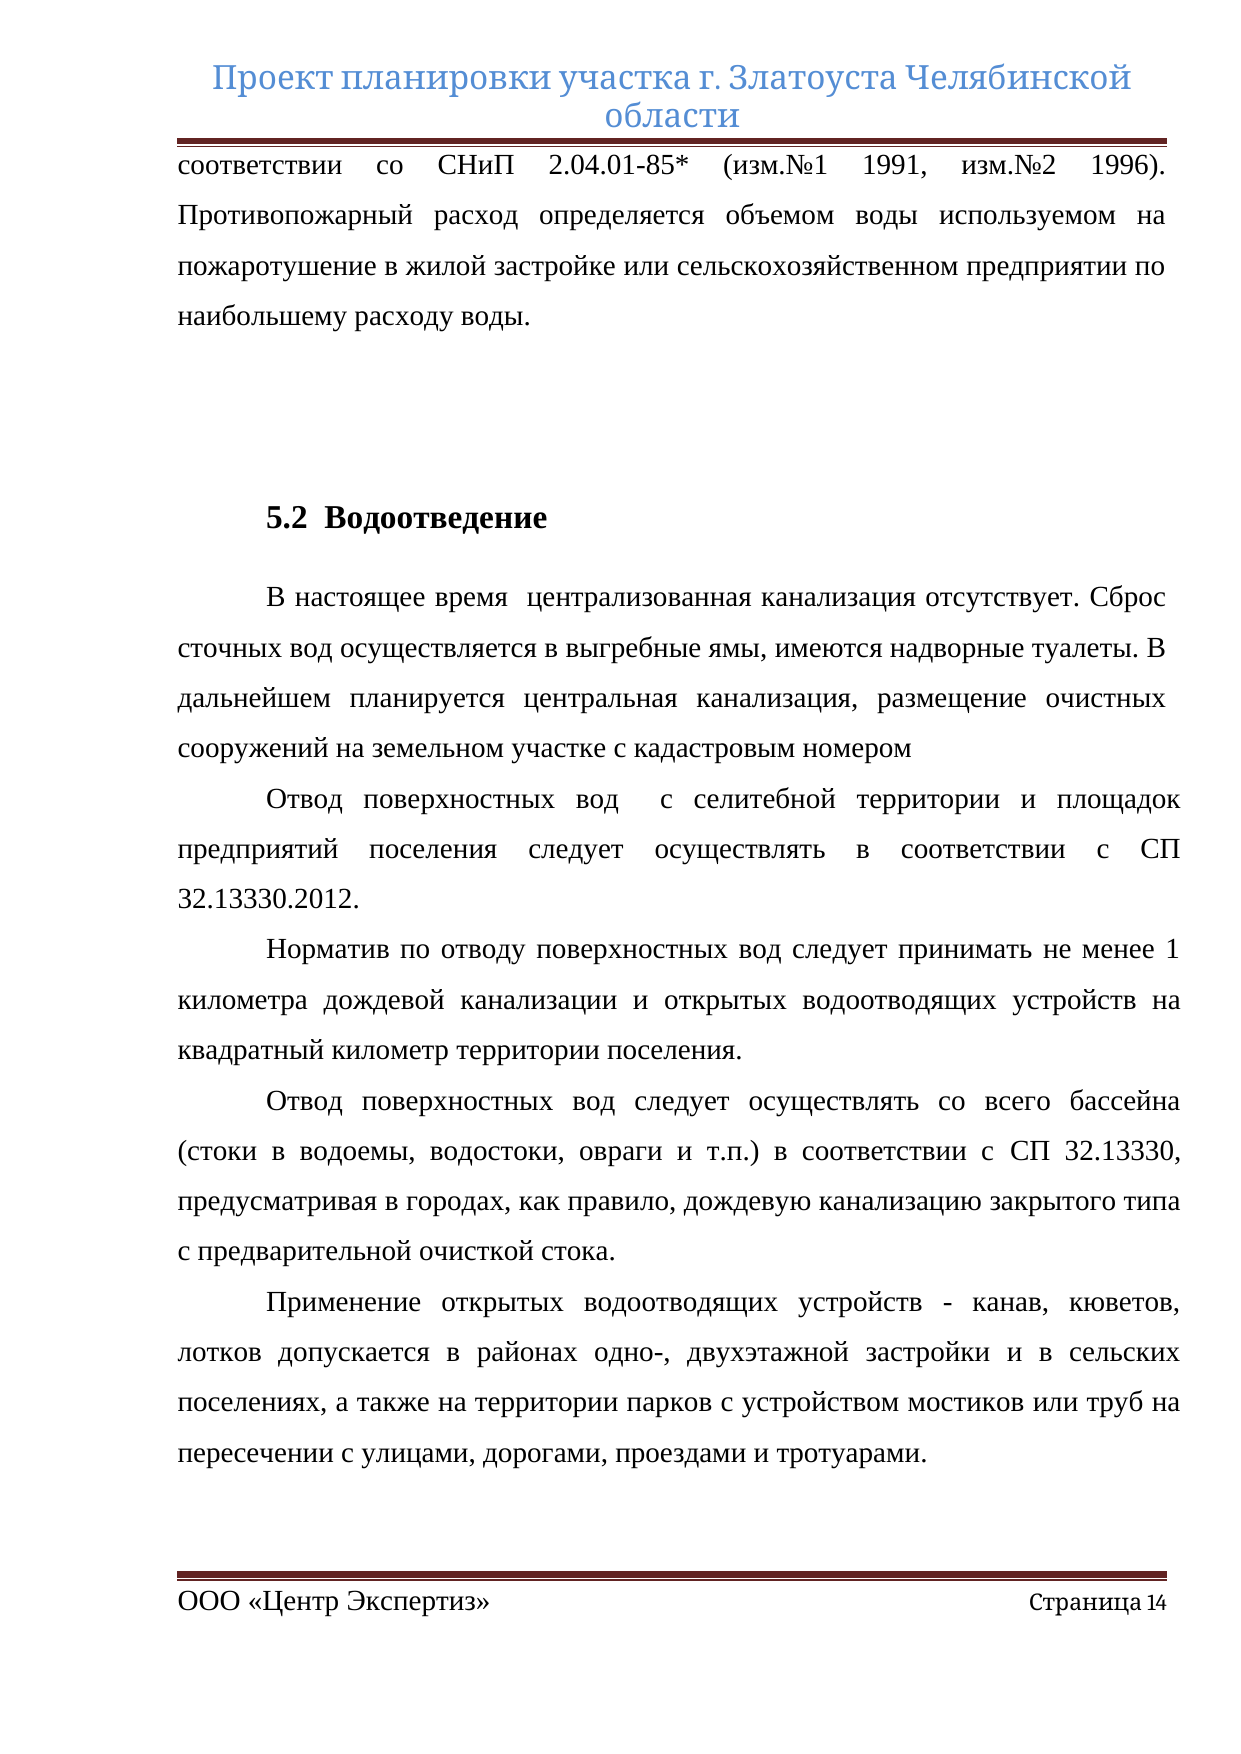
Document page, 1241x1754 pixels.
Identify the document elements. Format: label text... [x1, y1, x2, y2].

text Применение открытых водоотводящих устройств - канав, кюветов, лотков допускается в районах одно-, двухэтажной застройки и в сельских поселениях, а также на территории парков с устройством мостиков или труб на пересечении с улицами, дорогами, проездами и тротуарами. [177, 1284, 1181, 1468]
text Отвод поверхностных вод с селитебной территории и площадок предприятий поселения следует осуществлять в соответствии с СП 32.13330.2012. [177, 781, 1181, 915]
text Норматив по отводу поверхностных вод следует принимать не менее 1 километра дождевой канализации и открытых водоотводящих устройств на квадратный километр территории поселения. [177, 932, 1181, 1066]
text В настоящее время централизованная канализация отсутствует. Сброс сточных вод осуществляется в выгребные ямы, имеются надворные туалеты. В дальнейшем планируется центральная канализация, размещение очистных сооружений на земельном участке с кадастровым номером [177, 579, 1167, 764]
text Отвод поверхностных вод следует осуществлять со всего бассейна (стоки в водоемы, водостоки, овраги и т.п.) в соответствии с СП 32.13330, предусматривая в городах, как правило, дождевую канализацию закрытого типа с предварительной очисткой стока. [177, 1083, 1181, 1267]
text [177, 147, 1166, 332]
text 5.2 Водоотведение [177, 497, 1167, 535]
